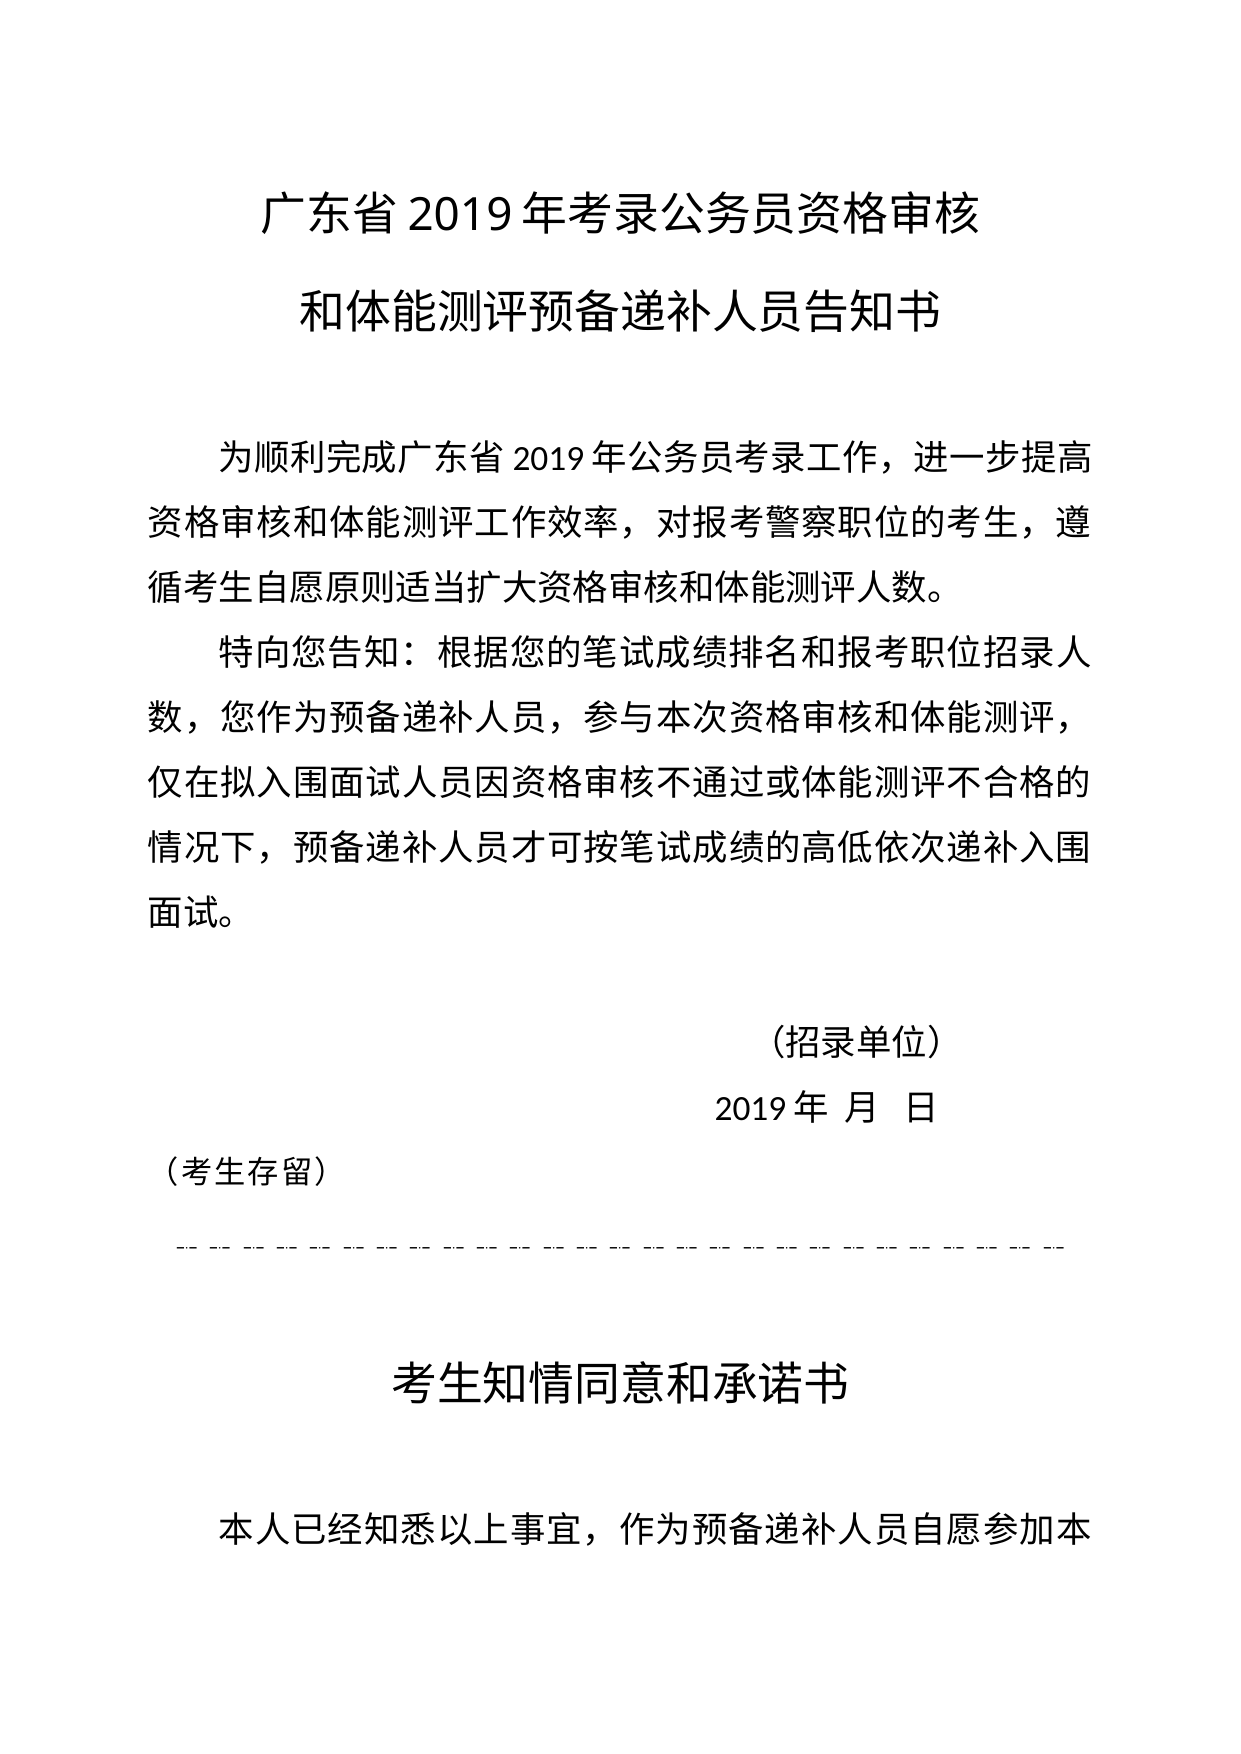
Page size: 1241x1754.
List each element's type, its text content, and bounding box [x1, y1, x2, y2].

text 2019年 月 日 [148, 1072, 1093, 1137]
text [148, 1494, 1093, 1559]
text 特向您告知：根据您的笔试成绩排名和报考职位招录人数，您作为预备递补人员，参与本次资格审核和体能测评，仅在拟入围面试人员因资格审核不通过或体能测评不合格的情况下，预备递补人员才可按笔试成绩的高低依次递补入围面试。 [148, 617, 1093, 942]
text ﹎﹎﹎﹎﹎﹎﹎﹎﹎﹎﹎﹎﹎﹎﹎﹎﹎﹎﹎﹎﹎﹎﹎﹎﹎﹎﹎ [148, 1202, 1093, 1267]
text （考生存留） [148, 1137, 1093, 1202]
text （招录单位） [148, 1007, 1093, 1072]
text 为顺利完成广东省2019年公务员考录工作，进一步提高资格审核和体能测评工作效率，对报考警察职位的考生，遵循考生自愿原则适当扩大资格审核和体能测评人数。 [148, 422, 1093, 617]
text 考生知情同意和承诺书 [148, 1332, 1093, 1429]
text 和体能测评预备递补人员告知书 [148, 259, 1093, 357]
text 广东省2019年考录公务员资格审核 [148, 162, 1093, 259]
